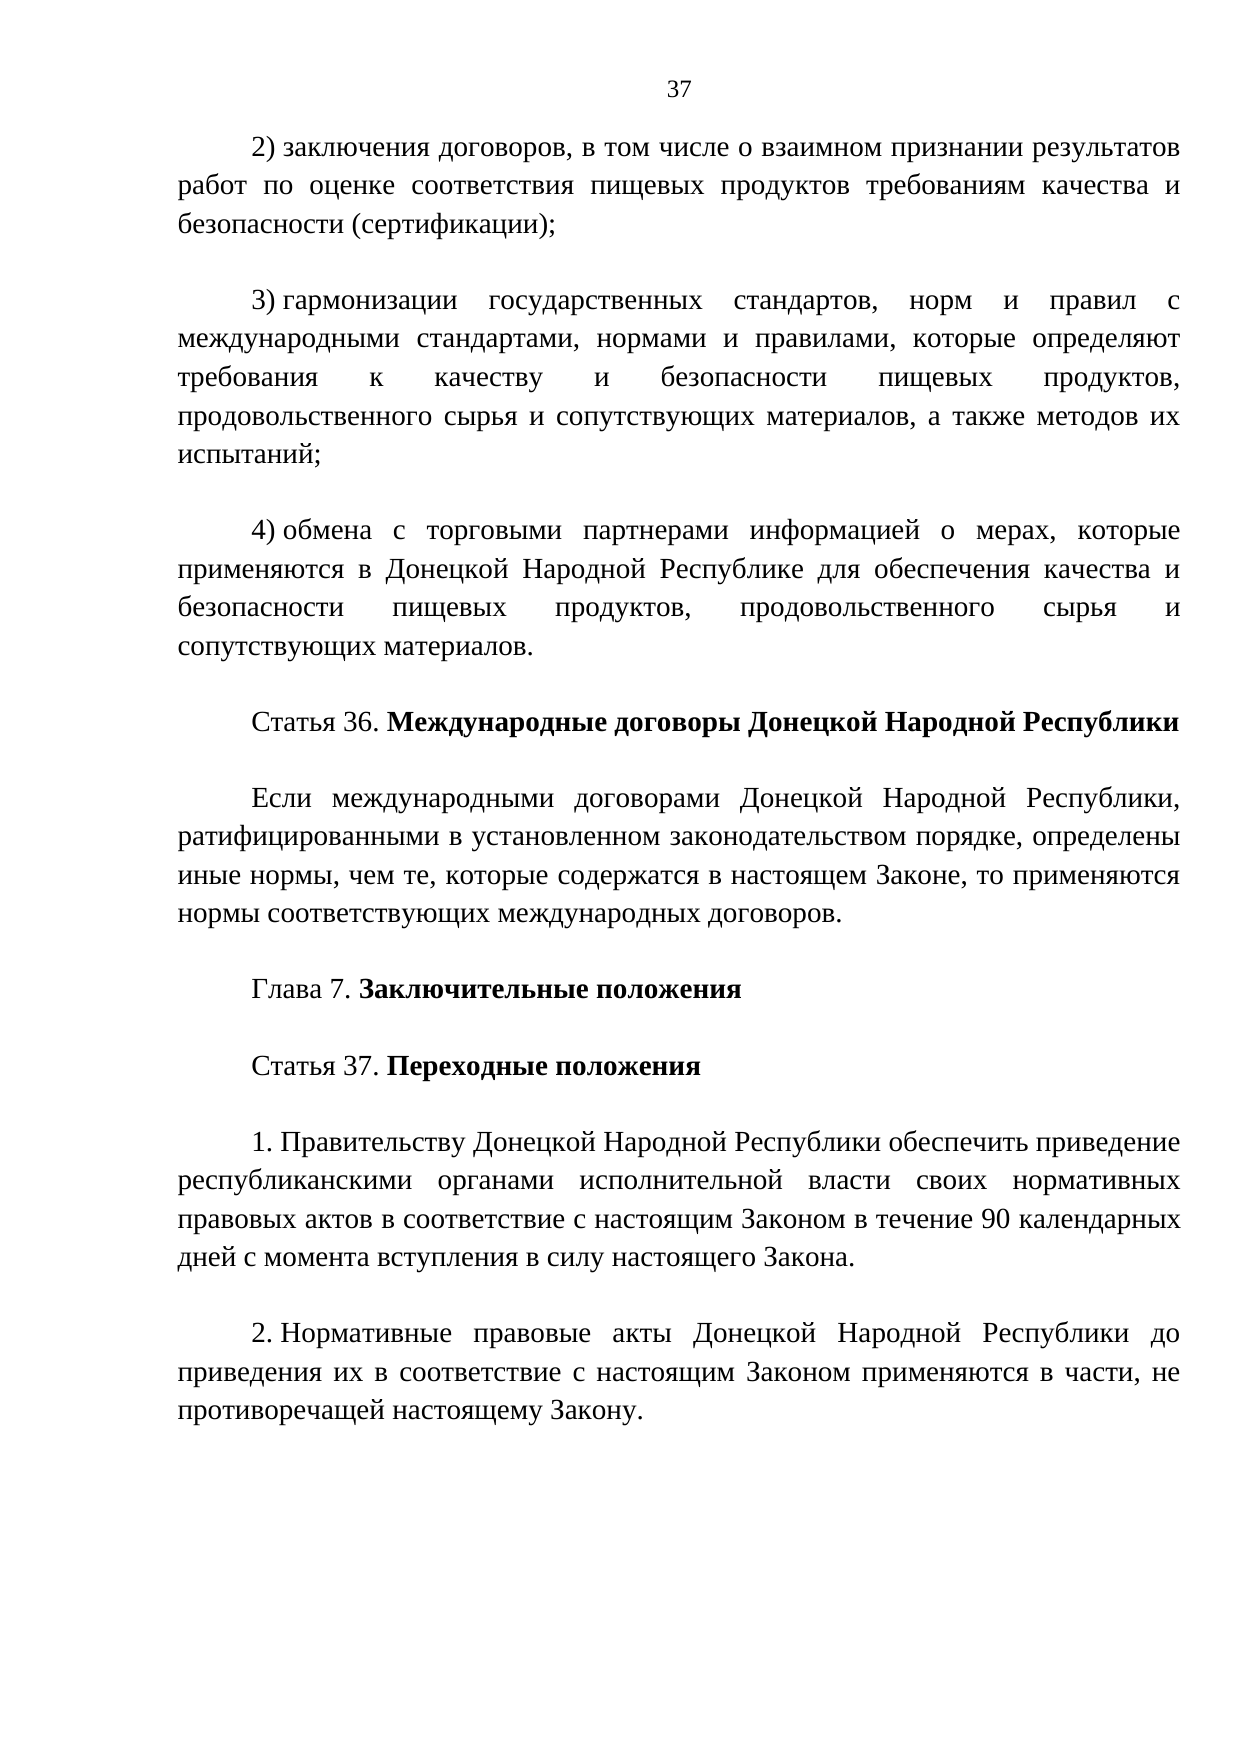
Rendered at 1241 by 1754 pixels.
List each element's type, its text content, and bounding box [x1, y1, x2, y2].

text 2. Нормативные правовые акты Донецкой Народной Республики до приведения их в соответствие с настоящим Законом применяются в части, не противоречащей настоящему Закону. [177, 1315, 1181, 1426]
text Глава 7. Заключительные положения [177, 972, 1181, 1005]
text 1. Правительству Донецкой Народной Республики обеспечить приведение республиканскими органами исполнительной власти своих нормативных правовых актов в соответствие с настоящим Законом в течение 90 календарных дней с момента вступления в силу настоящего Закона. [177, 1124, 1181, 1273]
text 4) обмена с торговыми партнерами информацией о мерах, которые применяются в Донецкой Народной Республике для обеспечения качества и безопасности пищевых продуктов, продовольственного сырья и сопутствующих материалов. [177, 512, 1181, 661]
text Статья 36. Международные договоры Донецкой Народной Республики [177, 704, 1181, 737]
text 2) заключения договоров, в том числе о взаимном признании результатов работ по оценке соответствия пищевых продуктов требованиям качества и безопасности (сертификации); [177, 129, 1181, 239]
text Статья 37. Переходные положения [177, 1048, 1181, 1081]
text Если международными договорами Донецкой Народной Республики, ратифицированными в установленном законодательством порядке, определены иные нормы, чем те, которые содержатся в настоящем Законе, то применяются нормы соответствующих международных договоров. [177, 780, 1181, 929]
text 3) гармонизации государственных стандартов, норм и правил с международными стандартами, нормами и правилами, которые определяют требования к качеству и безопасности пищевых продуктов, продовольственного сырья и сопутствующих материалов, а также методов их испытаний; [177, 282, 1181, 470]
